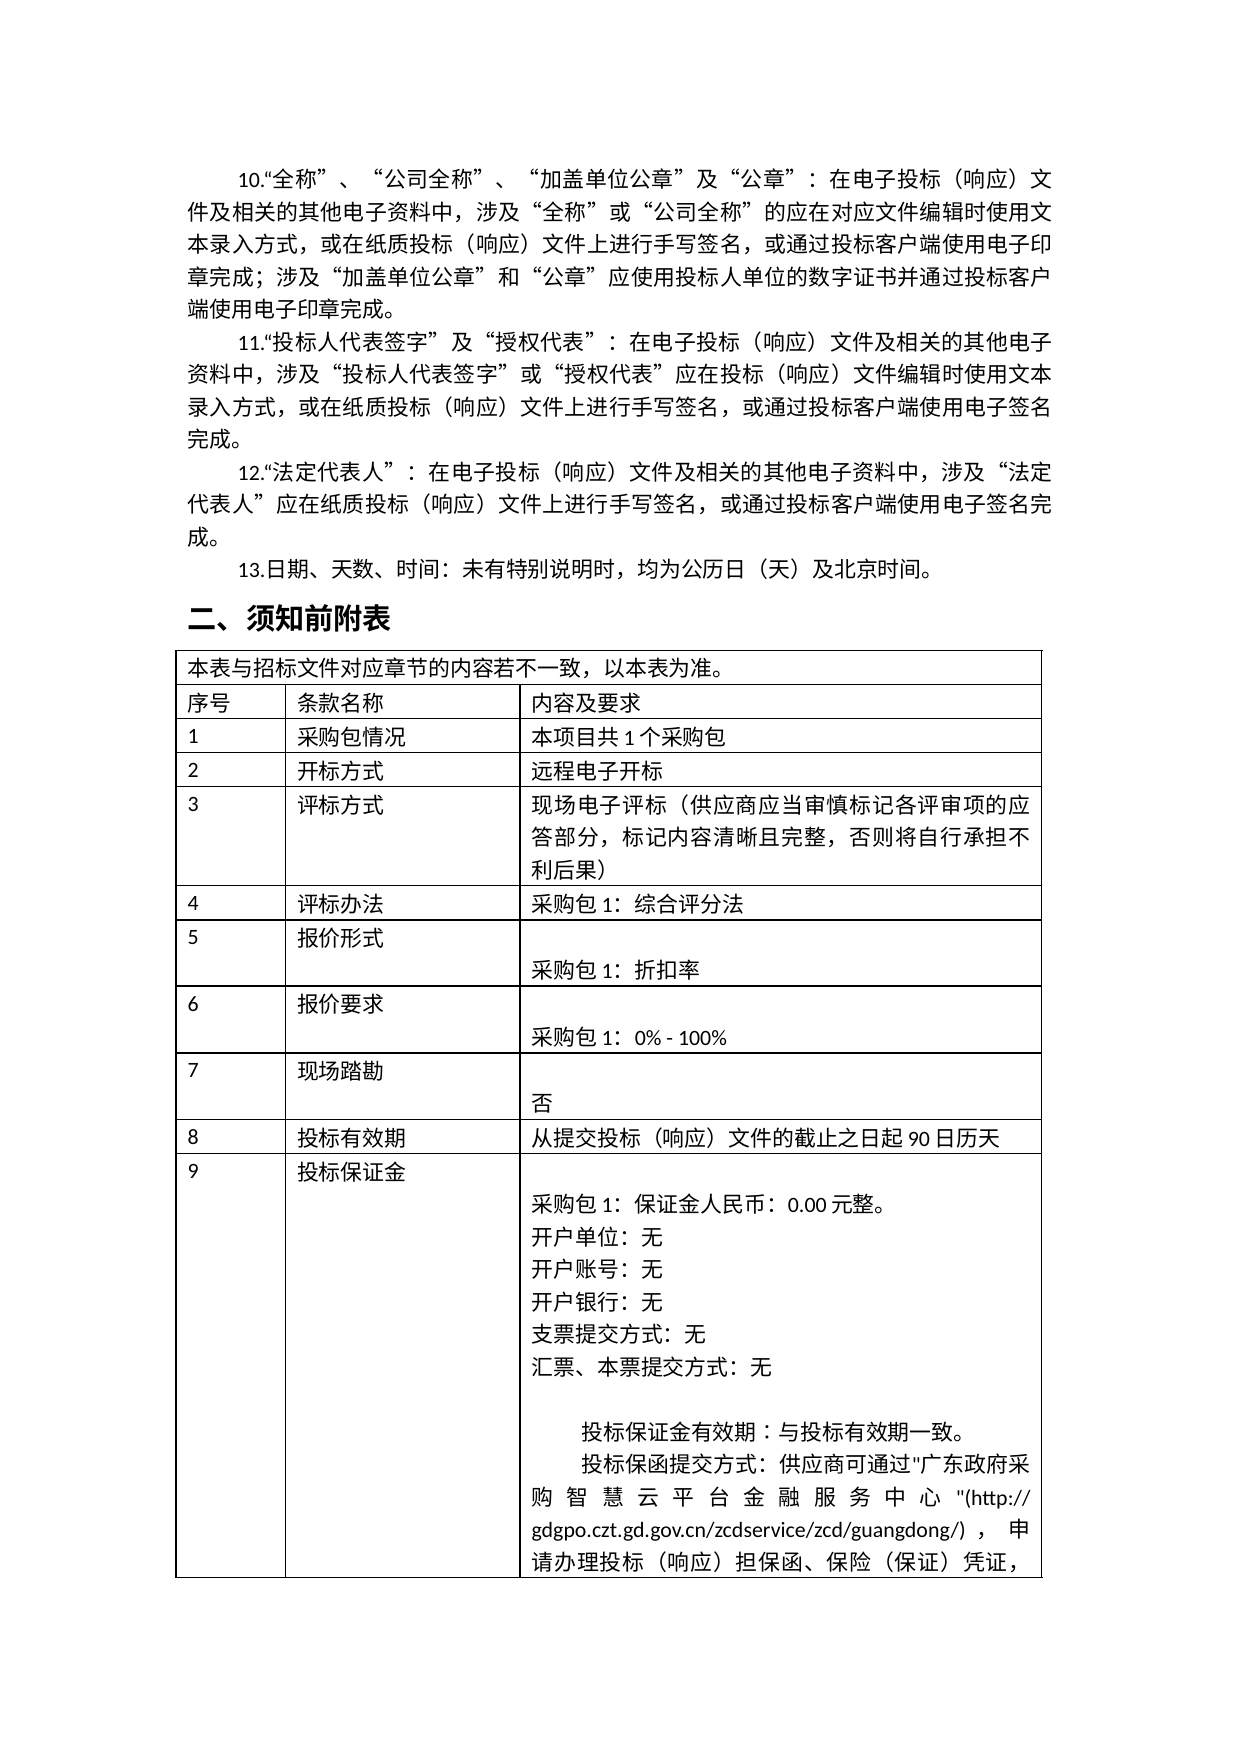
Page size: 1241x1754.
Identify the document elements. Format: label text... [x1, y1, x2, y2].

table_cell 投标保证金 [286, 1154, 519, 1577]
table_cell 现场电子评标（供应商应当审慎标记各评审项的应答部分，标记内容清晰且完整，否则将自行承担不利后果） [521, 787, 1041, 885]
table_cell 9 [177, 1154, 285, 1577]
table_cell 采购包1：折扣率 [521, 921, 1041, 985]
table_cell 7 [177, 1054, 285, 1118]
table_header 本表与招标文件对应章节的内容若不一致，以本表为准。 [177, 651, 1041, 683]
table_cell 3 [177, 787, 285, 885]
table_cell 远程电子开标 [521, 753, 1041, 786]
table_cell 采购包1：0% - 100% [521, 987, 1041, 1052]
text 13.日期、天数、时间：未有特别说明时，均为公历日（天）及北京时间。 [187, 552, 1053, 584]
text 12.“法定代表人”：在电子投标（响应）文件及相关的其他电子资料中，涉及“法定代表人”应在纸质投标（响应）文件上进行手写签名，或通过投标客户端使用电子签名完成。 [187, 454, 1053, 552]
table_cell 序号 [177, 685, 285, 718]
text 10.“全称”、“公司全称”、“加盖单位公章”及“公章”：在电子投标（响应）文件及相关的其他电子资料中，涉及“全称”或“公司全称”的应在对应文件编辑时使用文本录入方式，或在纸质投标（响应）文件上进行手写签名，或通过投标客户端使用电子印章完成；涉及“加盖单位公章”和“公章”应使用投标人单位的数字证书并通过投标客户端使用电子印章完成。 [187, 162, 1053, 324]
table_cell 报价要求 [286, 987, 519, 1052]
table_cell 投标有效期 [286, 1120, 519, 1153]
table_cell 开标方式 [286, 753, 519, 786]
table_cell 条款名称 [286, 685, 519, 718]
table_cell 评标方式 [286, 787, 519, 885]
table_cell 采购包情况 [286, 719, 519, 752]
table_cell 采购包1：综合评分法 [521, 886, 1041, 919]
table_cell 2 [177, 753, 285, 786]
table_cell 6 [177, 987, 285, 1052]
table_cell 从提交投标（响应）文件的截止之日起90日历天 [521, 1120, 1041, 1153]
table_cell 内容及要求 [521, 685, 1041, 718]
table_cell 4 [177, 886, 285, 919]
table_cell 8 [177, 1120, 285, 1153]
table_cell 1 [177, 719, 285, 752]
table_cell 否 [521, 1054, 1041, 1118]
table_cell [521, 1154, 1041, 1577]
table_cell 报价形式 [286, 921, 519, 985]
text 11.“投标人代表签字”及“授权代表”：在电子投标（响应）文件及相关的其他电子资料中，涉及“投标人代表签字”或“授权代表”应在投标（响应）文件编辑时使用文本录入方式，或在纸质投标（响应）文件上进行手写签名，或通过投标客户端使用电子签名完成。 [187, 324, 1053, 454]
text 二、须知前附表 [187, 584, 1053, 649]
table_cell 5 [177, 921, 285, 985]
table_cell 评标办法 [286, 886, 519, 919]
table_cell 现场踏勘 [286, 1054, 519, 1118]
table_cell 本项目共1个采购包 [521, 719, 1041, 752]
